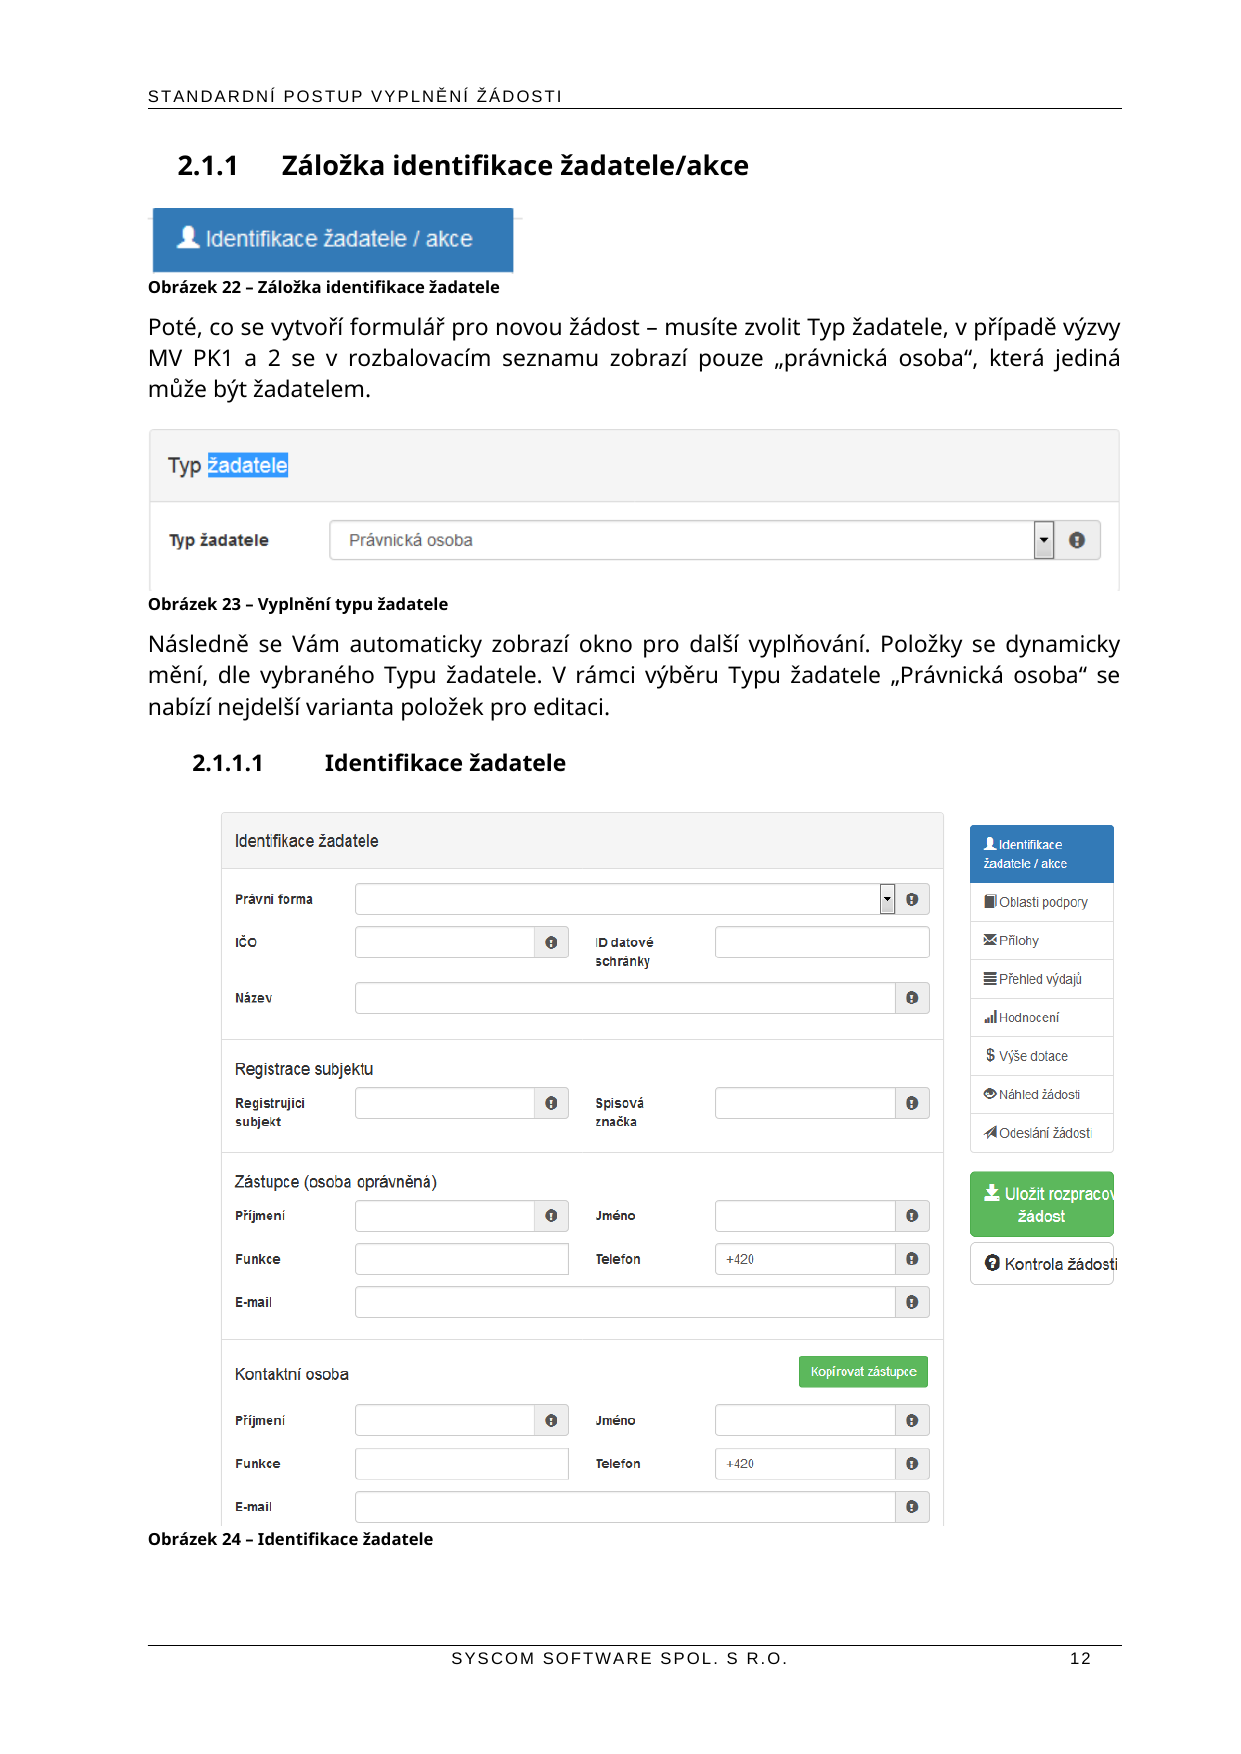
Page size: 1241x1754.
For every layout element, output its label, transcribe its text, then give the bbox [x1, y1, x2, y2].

subtitle Záložka identifikace žadatele/akce [177, 146, 1122, 183]
picture [147, 429, 1120, 591]
text Následně se Vám automaticky zobrazí okno pro další vyplňování. Položky se dynamicky mění, dle vybraného Typu žadatele. V rámci výběru Typu žadatele „Právnická osoba“ se nabízí nejdelší varianta položek pro editaci. [148, 628, 1122, 722]
picture [147, 208, 523, 274]
text Poté, co se vytvoří formulář pro novou žádost – musíte zvolit Typ žadatele, v případě výzvy MV PK1 a 2 se v rozbalovacím seznamu zobrazí pouze „právnická osoba“, která jediná může být žadatelem. [148, 311, 1122, 405]
picture [147, 802, 1123, 1526]
subtitle Identifikace žadatele [192, 747, 1122, 778]
